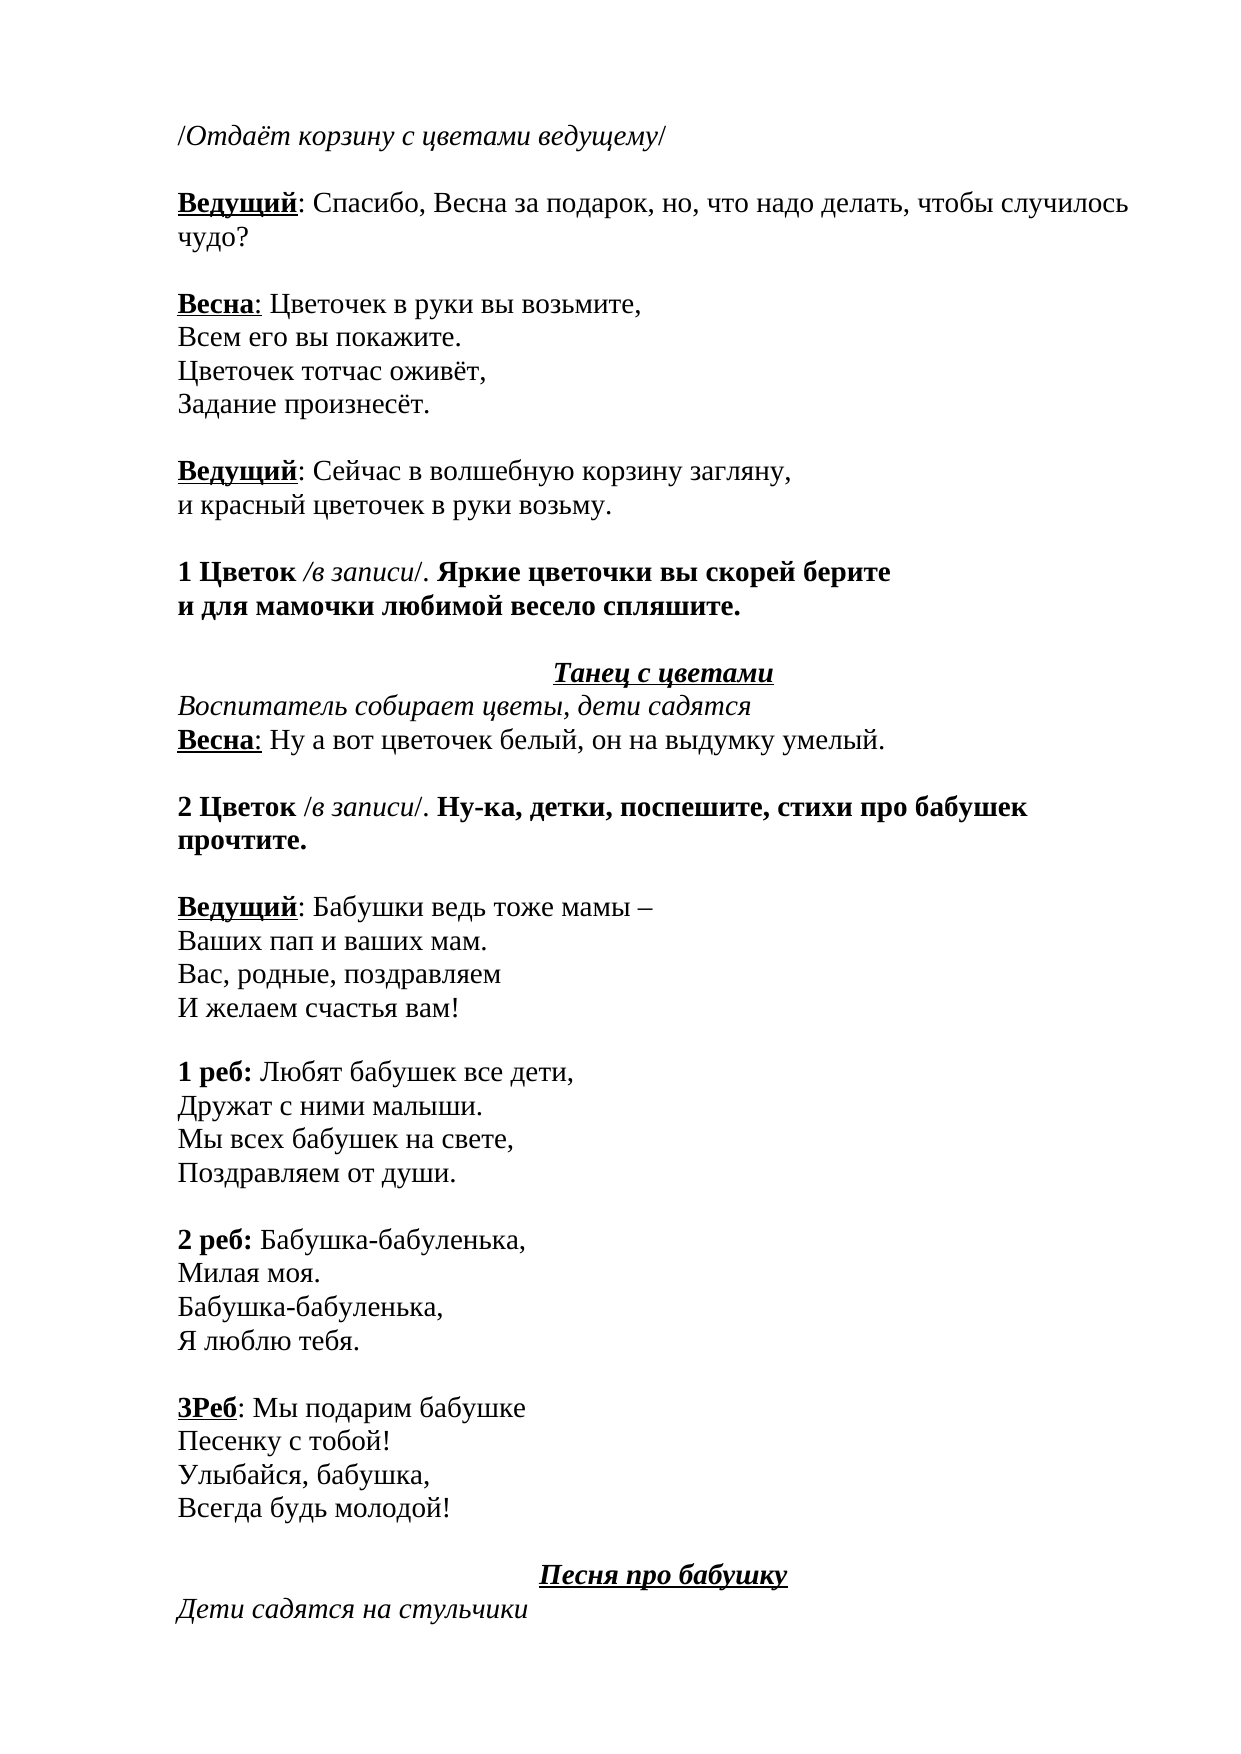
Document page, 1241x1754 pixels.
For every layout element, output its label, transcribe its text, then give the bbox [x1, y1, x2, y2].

text 1 реб: Любят бабушек все дети, [177, 1054, 1152, 1088]
text Бабушка-бабуленька, [177, 1289, 1152, 1323]
text Весна: Цветочек в руки вы возьмите, [177, 286, 1152, 319]
text Песня про бабушку [177, 1557, 1152, 1591]
text Воспитатель собирает цветы, дети садятся [177, 688, 1152, 722]
text 3Реб: Мы подарим бабушке [177, 1390, 1152, 1423]
text и для мамочки любимой весело спляшите. [177, 588, 1152, 621]
text Ведущий: Сейчас в волшебную корзину загляну, [177, 453, 1152, 487]
text Всегда будь молодой! [177, 1490, 1152, 1524]
text 2 Цветок /в записи/. Ну-ка, детки, поспешите, стихи про бабушек прочтите. [177, 789, 1152, 856]
text Поздравляем от души. [177, 1155, 1152, 1188]
text /Отдаёт корзину с цветами ведущему/ [177, 118, 1152, 152]
text Дети садятся на стульчики [177, 1591, 1152, 1624]
text Танец с цветами [177, 655, 1152, 688]
text Ведущий: Спасибо, Весна за подарок, но, что надо делать, чтобы случилось чудо? [177, 185, 1152, 252]
text Милая моя. [177, 1256, 1152, 1289]
text Задание произнесёт. [177, 386, 1152, 420]
text и красный цветочек в руки возьму. [177, 487, 1152, 521]
text 1 Цветок /в записи/. Яркие цветочки вы скорей берите [177, 554, 1152, 588]
text Всем его вы покажите. [177, 319, 1152, 353]
text 2 реб: Бабушка-бабуленька, [177, 1222, 1152, 1256]
text Дружат с ними малыши. [177, 1088, 1152, 1121]
text Ведущий: Бабушки ведь тоже мамы – Ваших пап и ваших мам. Вас, родные, поздравляем И желаем счастья вам! [177, 889, 1152, 1054]
text Весна: Ну а вот цветочек белый, он на выдумку умелый. [177, 722, 1152, 755]
text Улыбайся, бабушка, [177, 1457, 1152, 1490]
text Я люблю тебя. [177, 1323, 1152, 1356]
text Песенку с тобой! [177, 1423, 1152, 1457]
text Цветочек тотчас оживёт, [177, 353, 1152, 386]
text Мы всех бабушек на свете, [177, 1121, 1152, 1155]
